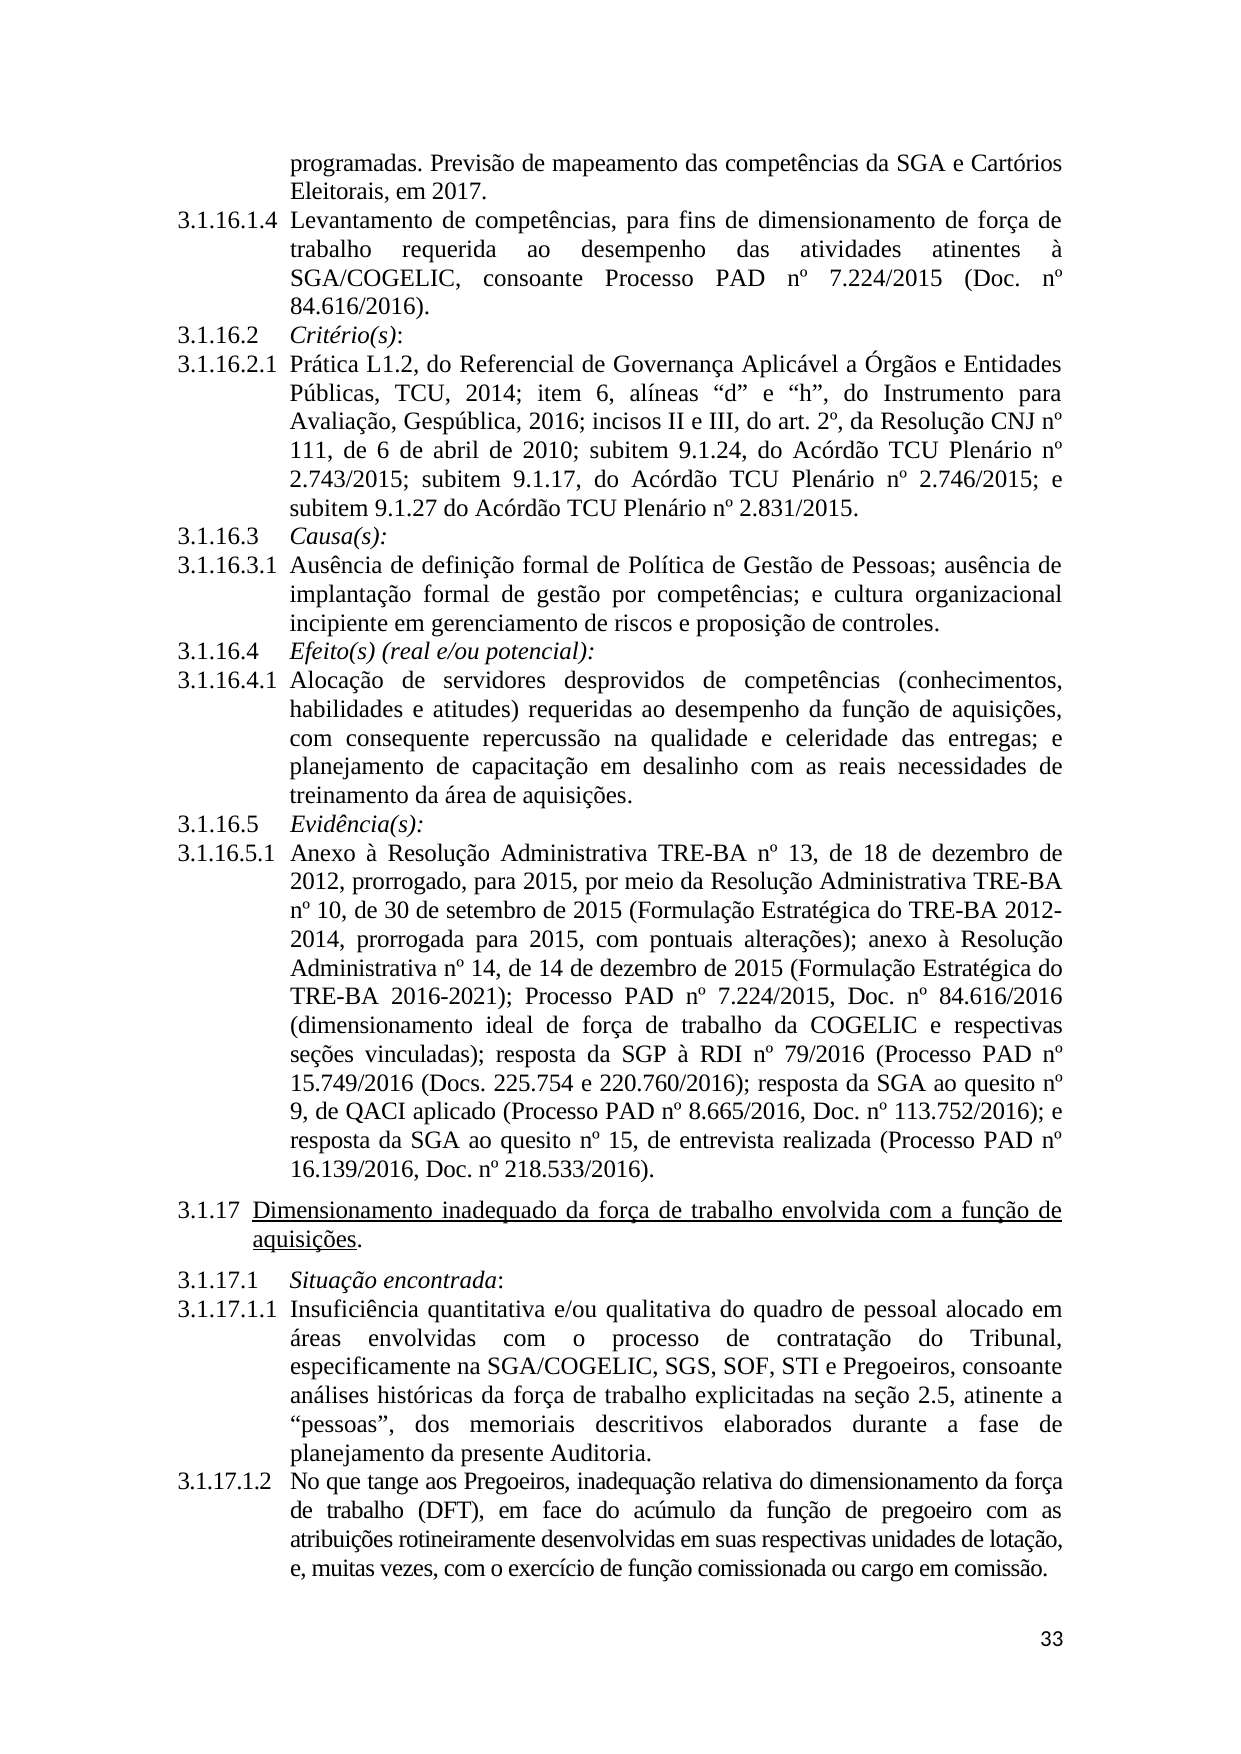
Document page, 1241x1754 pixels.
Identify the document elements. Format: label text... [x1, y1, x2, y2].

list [177, 148, 1063, 205]
list Prática L1.2, do Referencial de Governança Aplicável a Órgãos e Entidades Públicas, TCU, 2014; item 6, alíneas “d” e “h”, do Instrumento para Avaliação, Gespública, 2016; incisos II e III, do art. 2º, da Resolução CNJ nº 111, de 6 de abril de 2010; subitem 9.1.24, do Acórdão TCU Plenário nº 2.743/2015; subitem 9.1.17, do Acórdão TCU Plenário nº 2.746/2015; e subitem 9.1.27 do Acórdão TCU Plenário nº 2.831/2015. [177, 349, 1063, 521]
list Dimensionamento inadequado da força de trabalho envolvida com a função de aquisições. [177, 1195, 1063, 1253]
list Ausência de definição formal de Política de Gestão de Pessoas; ausência de implantação formal de gestão por competências; e cultura organizacional incipiente em gerenciamento de riscos e proposição de controles. [177, 550, 1063, 636]
list Efeito(s) (real e/ou potencial): [177, 636, 1063, 665]
list Alocação de servidores desprovidos de competências (conhecimentos, habilidades e atitudes) requeridas ao desempenho da função de aquisições, com consequente repercussão na qualidade e celeridade das entregas; e planejamento de capacitação em desalinho com as reais necessidades de treinamento da área de aquisições. [177, 665, 1063, 809]
list Anexo à Resolução Administrativa TRE-BA nº 13, de 18 de dezembro de 2012, prorrogado, para 2015, por meio da Resolução Administrativa TRE-BA nº 10, de 30 de setembro de 2015 (Formulação Estratégica do TRE-BA 2012-2014, prorrogada para 2015, com pontuais alterações); anexo à Resolução Administrativa nº 14, de 14 de dezembro de 2015 (Formulação Estratégica do TRE-BA 2016-2021); Processo PAD nº 7.224/2015, Doc. nº 84.616/2016 (dimensionamento ideal de força de trabalho da COGELIC e respectivas seções vinculadas); resposta da SGP à RDI nº 79/2016 (Processo PAD nº 15.749/2016 (Docs. 225.754 e 220.760/2016); resposta da SGA ao quesito nº 9, de QACI aplicado (Processo PAD nº 8.665/2016, Doc. nº 113.752/2016); e resposta da SGA ao quesito nº 15, de entrevista realizada (Processo PAD nº 16.139/2016, Doc. nº 218.533/2016). [177, 838, 1063, 1183]
list Levantamento de competências, para fins de dimensionamento de força de trabalho requerida ao desempenho das atividades atinentes à SGA/COGELIC, consoante Processo PAD nº 7.224/2015 (Doc. nº 84.616/2016). [177, 205, 1063, 320]
list Evidência(s): [177, 809, 1063, 838]
list No que tange aos Pregoeiros, inadequação relativa do dimensionamento da força de trabalho (DFT), em face do acúmulo da função de pregoeiro com as atribuições rotineiramente desenvolvidas em suas respectivas unidades de lotação, e, muitas vezes, com o exercício de função comissionada ou cargo em comissão. [177, 1466, 1063, 1581]
list Causa(s): [177, 521, 1063, 550]
list Insuficiência quantitativa e/ou qualitativa do quadro de pessoal alocado em áreas envolvidas com o processo de contratação do Tribunal, especificamente na SGA/COGELIC, SGS, SOF, STI e Pregoeiros, consoante análises históricas da força de trabalho explicitadas na seção 2.5, atinente a “pessoas”, dos memoriais descritivos elaborados durante a fase de planejamento da presente Auditoria. [177, 1294, 1063, 1466]
list Situação encontrada: [177, 1265, 1063, 1294]
list Critério(s): [177, 320, 1063, 349]
